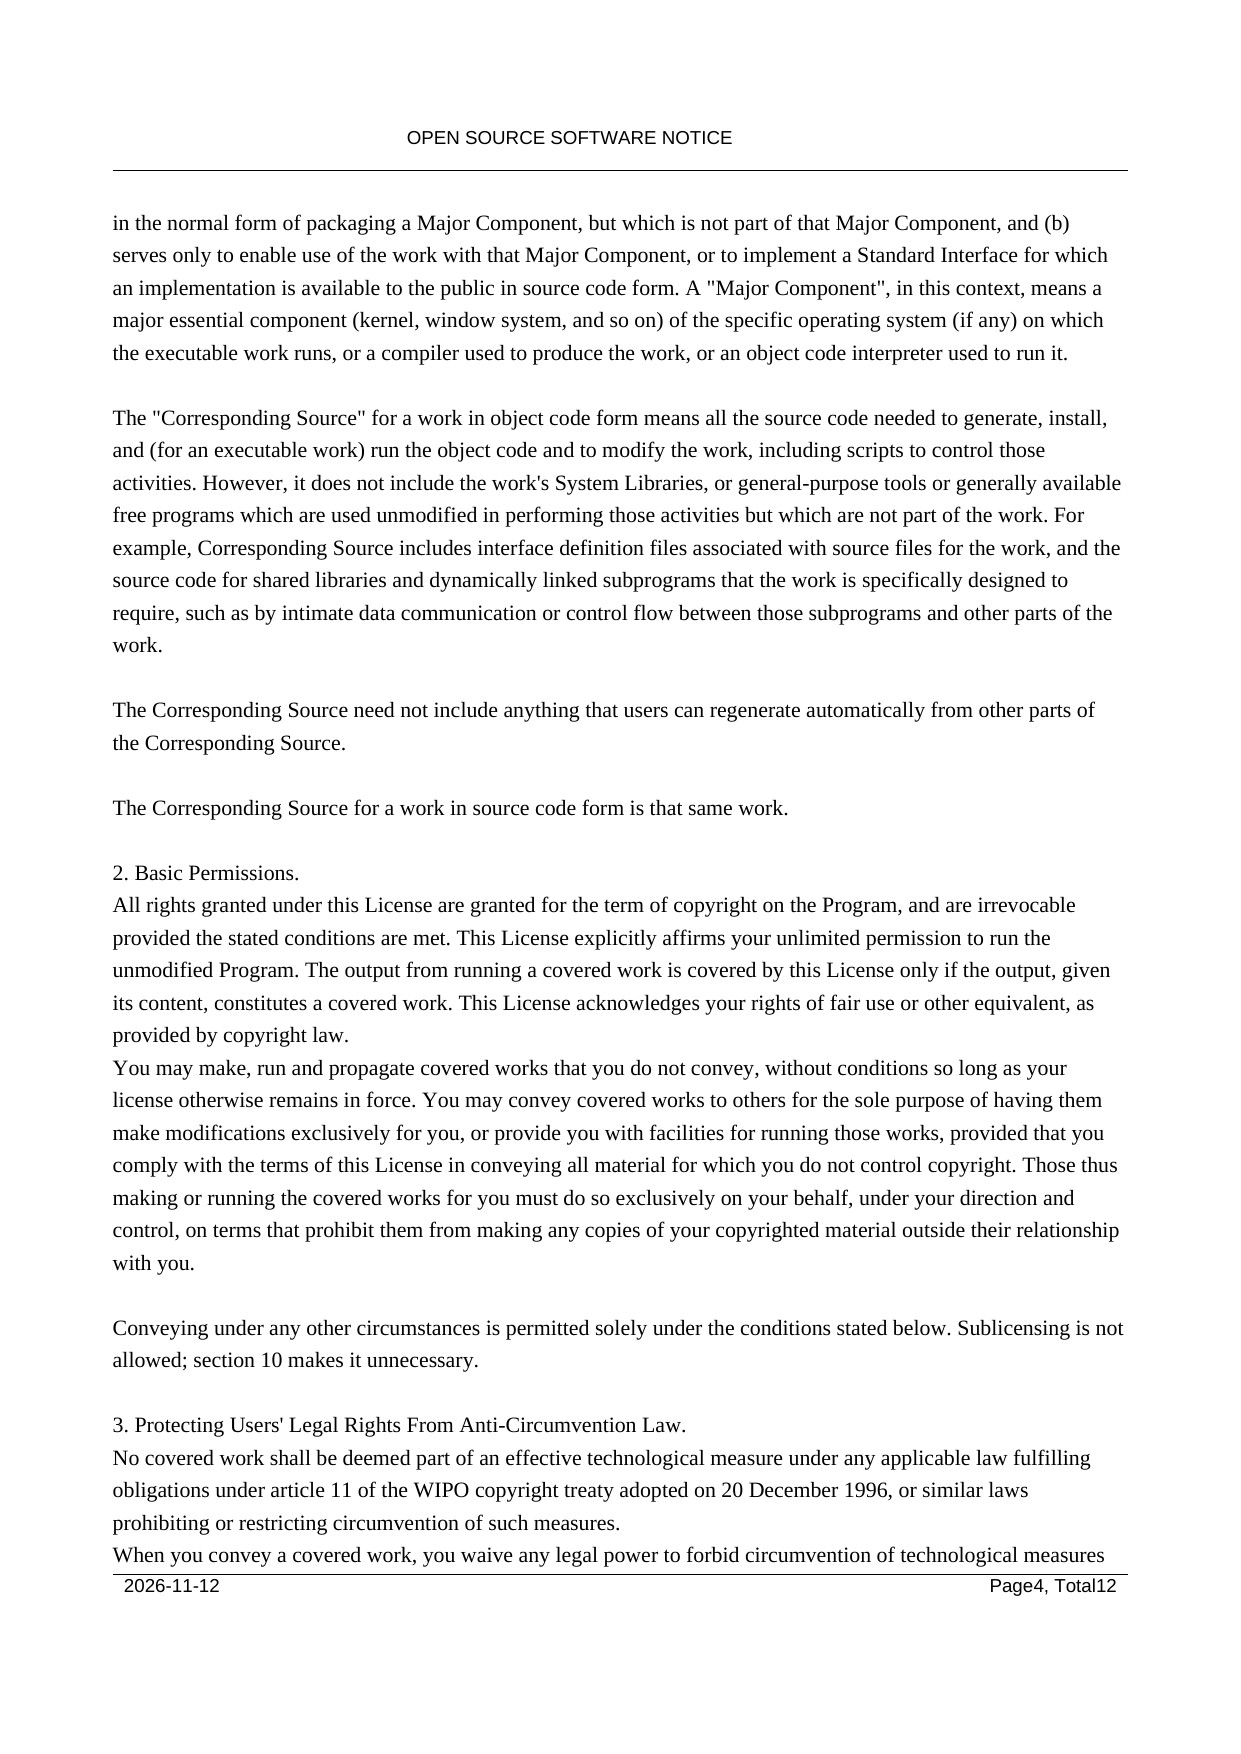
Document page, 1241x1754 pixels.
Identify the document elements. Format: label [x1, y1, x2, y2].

text [112, 206, 1128, 1571]
